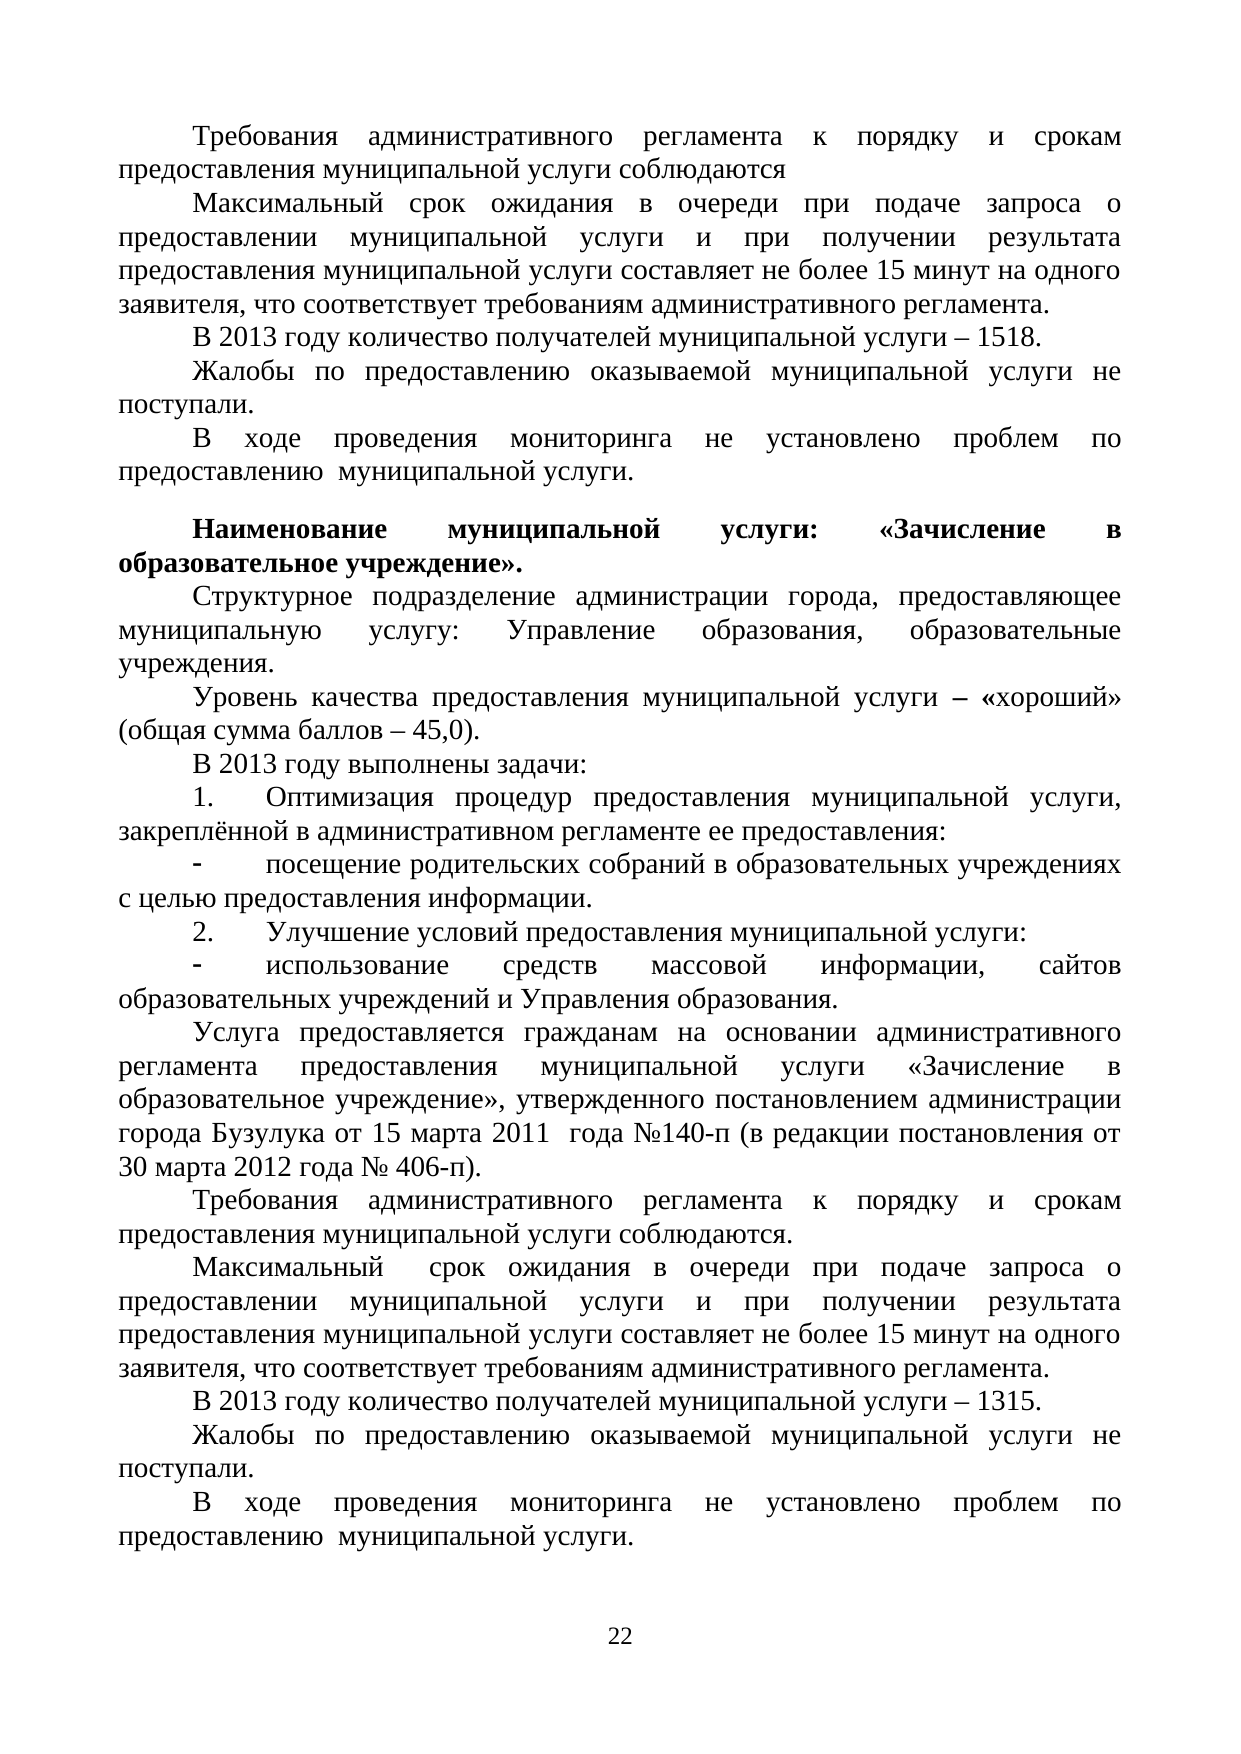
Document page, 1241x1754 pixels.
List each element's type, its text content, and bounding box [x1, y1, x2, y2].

text В ходе проведения мониторинга не установлено проблем по предоставлению муниципальной услуги. [118, 420, 1122, 487]
text Требования административного регламента к порядку и срокам предоставления муниципальной услуги соблюдаются. [118, 1182, 1122, 1249]
text Структурное подразделение администрации города, предоставляющее муниципальную услугу: Управление образования, образовательные учреждения. [118, 578, 1122, 679]
text В 2013 году количество получателей муниципальной услуги – 1518. [118, 319, 1122, 353]
text Уровень качества предоставления муниципальной услуги – «хороший» (общая сумма баллов – 45,0). [118, 679, 1122, 746]
text Наименование муниципальной услуги: «Зачисление в образовательное учреждение». [118, 511, 1122, 578]
list использование средств массовой информации, сайтов образовательных учреждений и Управления образования. [118, 947, 1122, 1014]
text Услуга предоставляется гражданам на основании административного регламента предоставления муниципальной услуги «Зачисление в образовательное учреждение», утвержденного постановлением администрации города Бузулука от 15 марта 2011 года №140-п (в редакции постановления от 30 марта 2012 года № 406-п). [118, 1014, 1122, 1182]
text В 2013 году выполнены задачи: [118, 746, 1122, 779]
text Максимальный срок ожидания в очереди при подаче запроса о предоставлении муниципальной услуги и при получении результата предоставления муниципальной услуги составляет не более 15 минут на одного заявителя, что соответствует требованиям административного регламента. [118, 1249, 1122, 1383]
list Улучшение условий предоставления муниципальной услуги: [118, 914, 1122, 947]
text В ходе проведения мониторинга не установлено проблем по предоставлению муниципальной услуги. [118, 1484, 1122, 1551]
text Жалобы по предоставлению оказываемой муниципальной услуги не поступали. [118, 1417, 1122, 1484]
list посещение родительских собраний в образовательных учреждениях с целью предоставления информации. [118, 847, 1122, 914]
list Оптимизация процедур предоставления муниципальной услуги, закреплённой в административном регламенте ее предоставления: [118, 779, 1122, 847]
text Максимальный срок ожидания в очереди при подаче запроса о предоставлении муниципальной услуги и при получении результата предоставления муниципальной услуги составляет не более 15 минут на одного заявителя, что соответствует требованиям административного регламента. [118, 185, 1122, 319]
text Требования административного регламента к порядку и срокам предоставления муниципальной услуги соблюдаются [118, 118, 1122, 185]
text В 2013 году количество получателей муниципальной услуги – 1315. [118, 1383, 1122, 1417]
text Жалобы по предоставлению оказываемой муниципальной услуги не поступали. [118, 353, 1122, 420]
